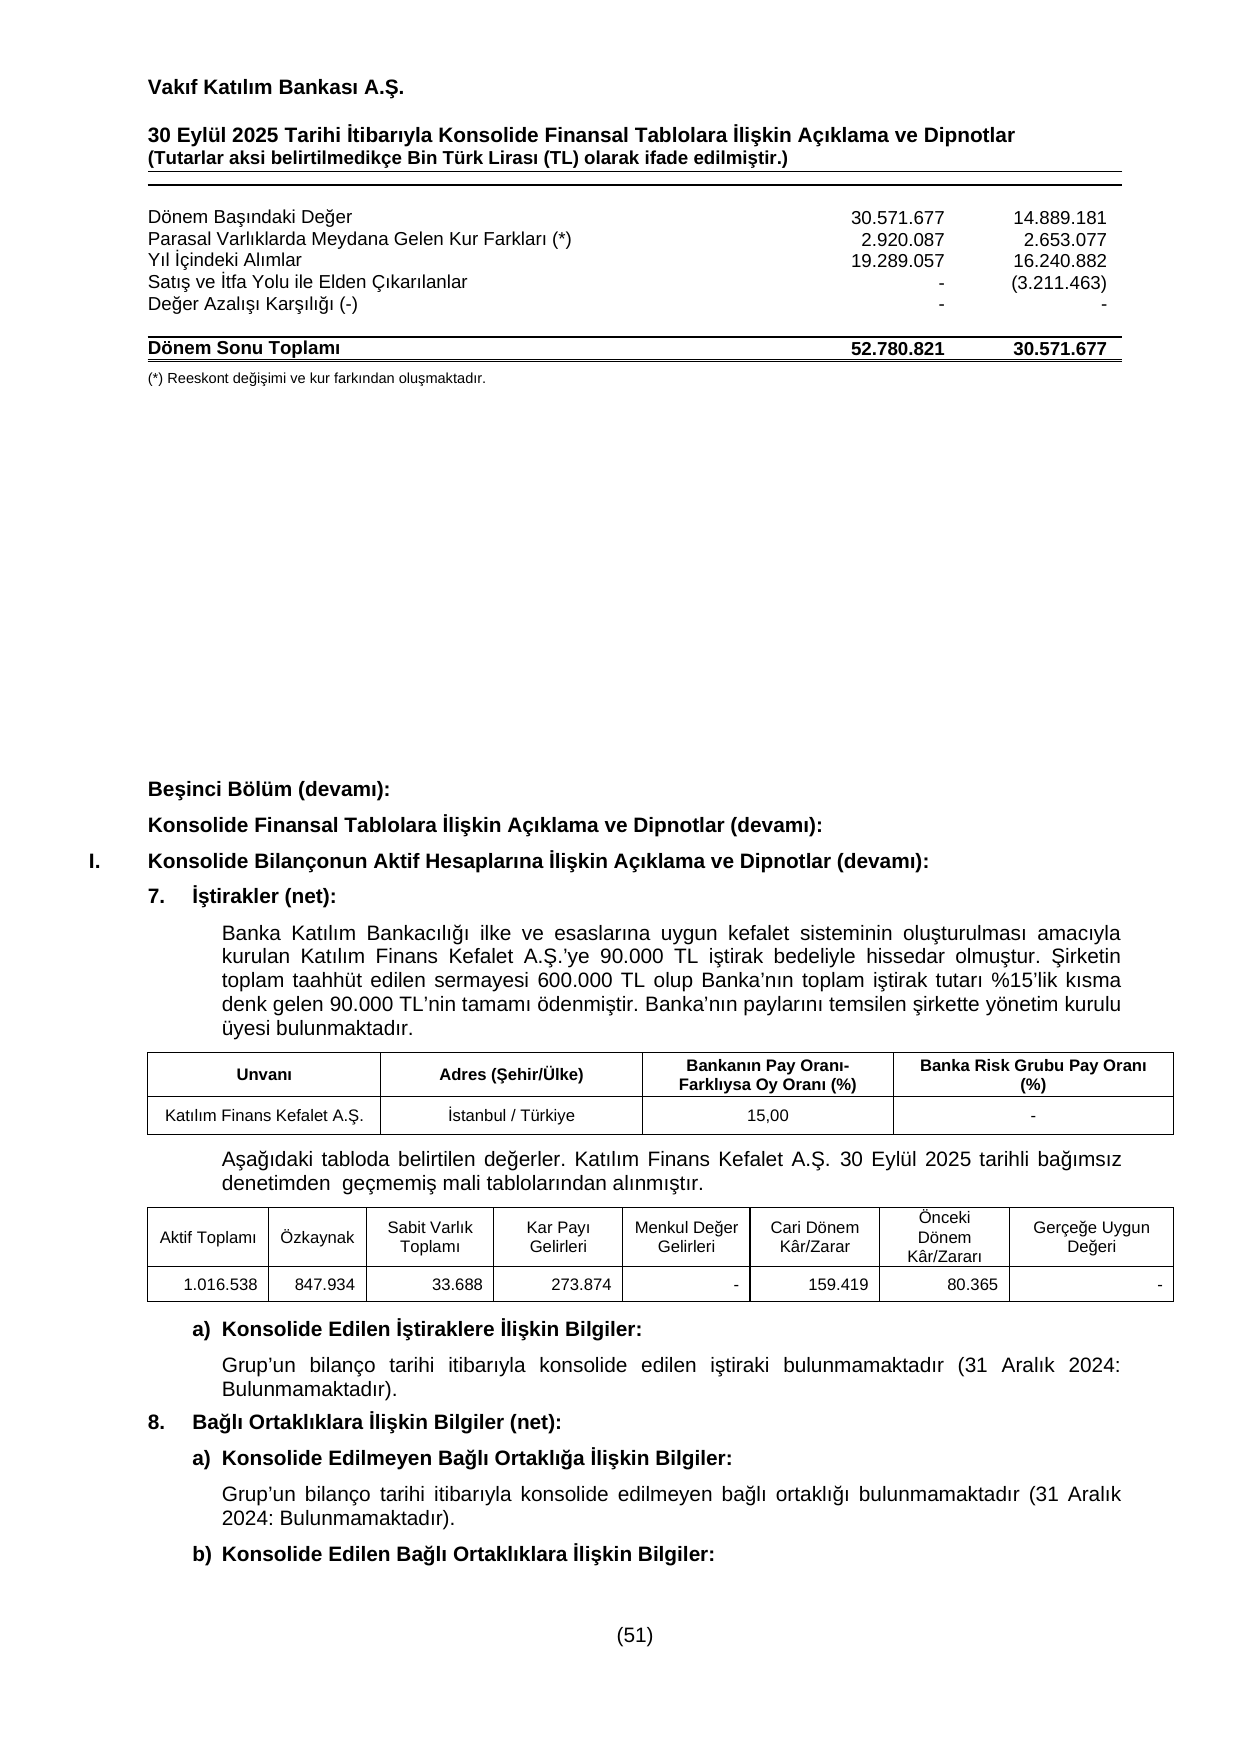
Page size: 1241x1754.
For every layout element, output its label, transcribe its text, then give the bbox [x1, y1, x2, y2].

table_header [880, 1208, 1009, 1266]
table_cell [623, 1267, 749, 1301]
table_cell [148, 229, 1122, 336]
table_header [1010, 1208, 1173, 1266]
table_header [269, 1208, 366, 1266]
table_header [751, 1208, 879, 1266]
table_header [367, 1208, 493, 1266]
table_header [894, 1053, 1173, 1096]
list Bağlı Ortaklıklara İlişkin Bilgiler (net): [148, 1410, 1122, 1434]
text Beşinci Bölüm (devamı): [148, 777, 1122, 801]
list Konsolide Edilmeyen Bağlı Ortaklığa İlişkin Bilgiler: [192, 1446, 1082, 1470]
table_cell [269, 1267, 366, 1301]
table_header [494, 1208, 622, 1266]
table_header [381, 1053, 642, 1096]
text Banka Katılım Bankacılığı ilke ve esaslarına uygun kefalet sisteminin oluşturulması amacıyla kurulan Katılım Finans Kefalet A.Ş.’ye 90.000 TL iştirak bedeliyle hissedar olmuştur. Şirketin toplam taahhüt edilen sermayesi 600.000 TL olup Banka’nın toplam iştirak tutarı %15’lik kısma denk gelen 90.000 TL’nin tamamı ödenmiştir. Banka’nın paylarını temsilen şirkette yönetim kurulu üyesi bulunmaktadır. [222, 920, 1122, 1040]
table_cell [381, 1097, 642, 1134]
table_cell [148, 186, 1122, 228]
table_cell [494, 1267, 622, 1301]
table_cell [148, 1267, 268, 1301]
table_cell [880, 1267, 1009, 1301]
text Grup’un bilanço tarihi itibarıyla konsolide edilen iştiraki bulunmamaktadır (31 Aralık 2024: Bulunmamaktadır). [222, 1353, 1122, 1401]
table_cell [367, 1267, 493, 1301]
text Konsolide Finansal Tablolara İlişkin Açıklama ve Dipnotlar (devamı): [148, 812, 1122, 836]
text Aşağıdaki tabloda belirtilen değerler. Katılım Finans Kefalet A.Ş. 30 Eylül 2025 tarihli bağımsız denetimden geçmemiş mali tablolarından alınmıştır. [222, 1147, 1122, 1195]
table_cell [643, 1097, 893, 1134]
list İştirakler (net): [148, 884, 1122, 908]
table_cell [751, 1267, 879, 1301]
text I. Konsolide Bilançonun Aktif Hesaplarına İlişkin Açıklama ve Dipnotlar (devamı): [89, 848, 1122, 872]
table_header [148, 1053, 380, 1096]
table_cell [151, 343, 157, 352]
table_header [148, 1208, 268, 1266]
list Konsolide Edilen İştiraklere İlişkin Bilgiler: [192, 1317, 1122, 1341]
text Grup’un bilanço tarihi itibarıyla konsolide edilmeyen bağlı ortaklığı bulunmamaktadır (31 Aralık 2024: Bulunmamaktadır). [222, 1482, 1122, 1530]
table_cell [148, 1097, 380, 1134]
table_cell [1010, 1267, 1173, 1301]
list Konsolide Edilen Bağlı Ortaklıklara İlişkin Bilgiler: [192, 1542, 1082, 1566]
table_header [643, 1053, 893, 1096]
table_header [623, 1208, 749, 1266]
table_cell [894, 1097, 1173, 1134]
text (*) Reeskont değişimi ve kur farkından oluşmaktadır. [148, 369, 1122, 386]
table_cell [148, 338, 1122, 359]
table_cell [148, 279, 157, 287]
